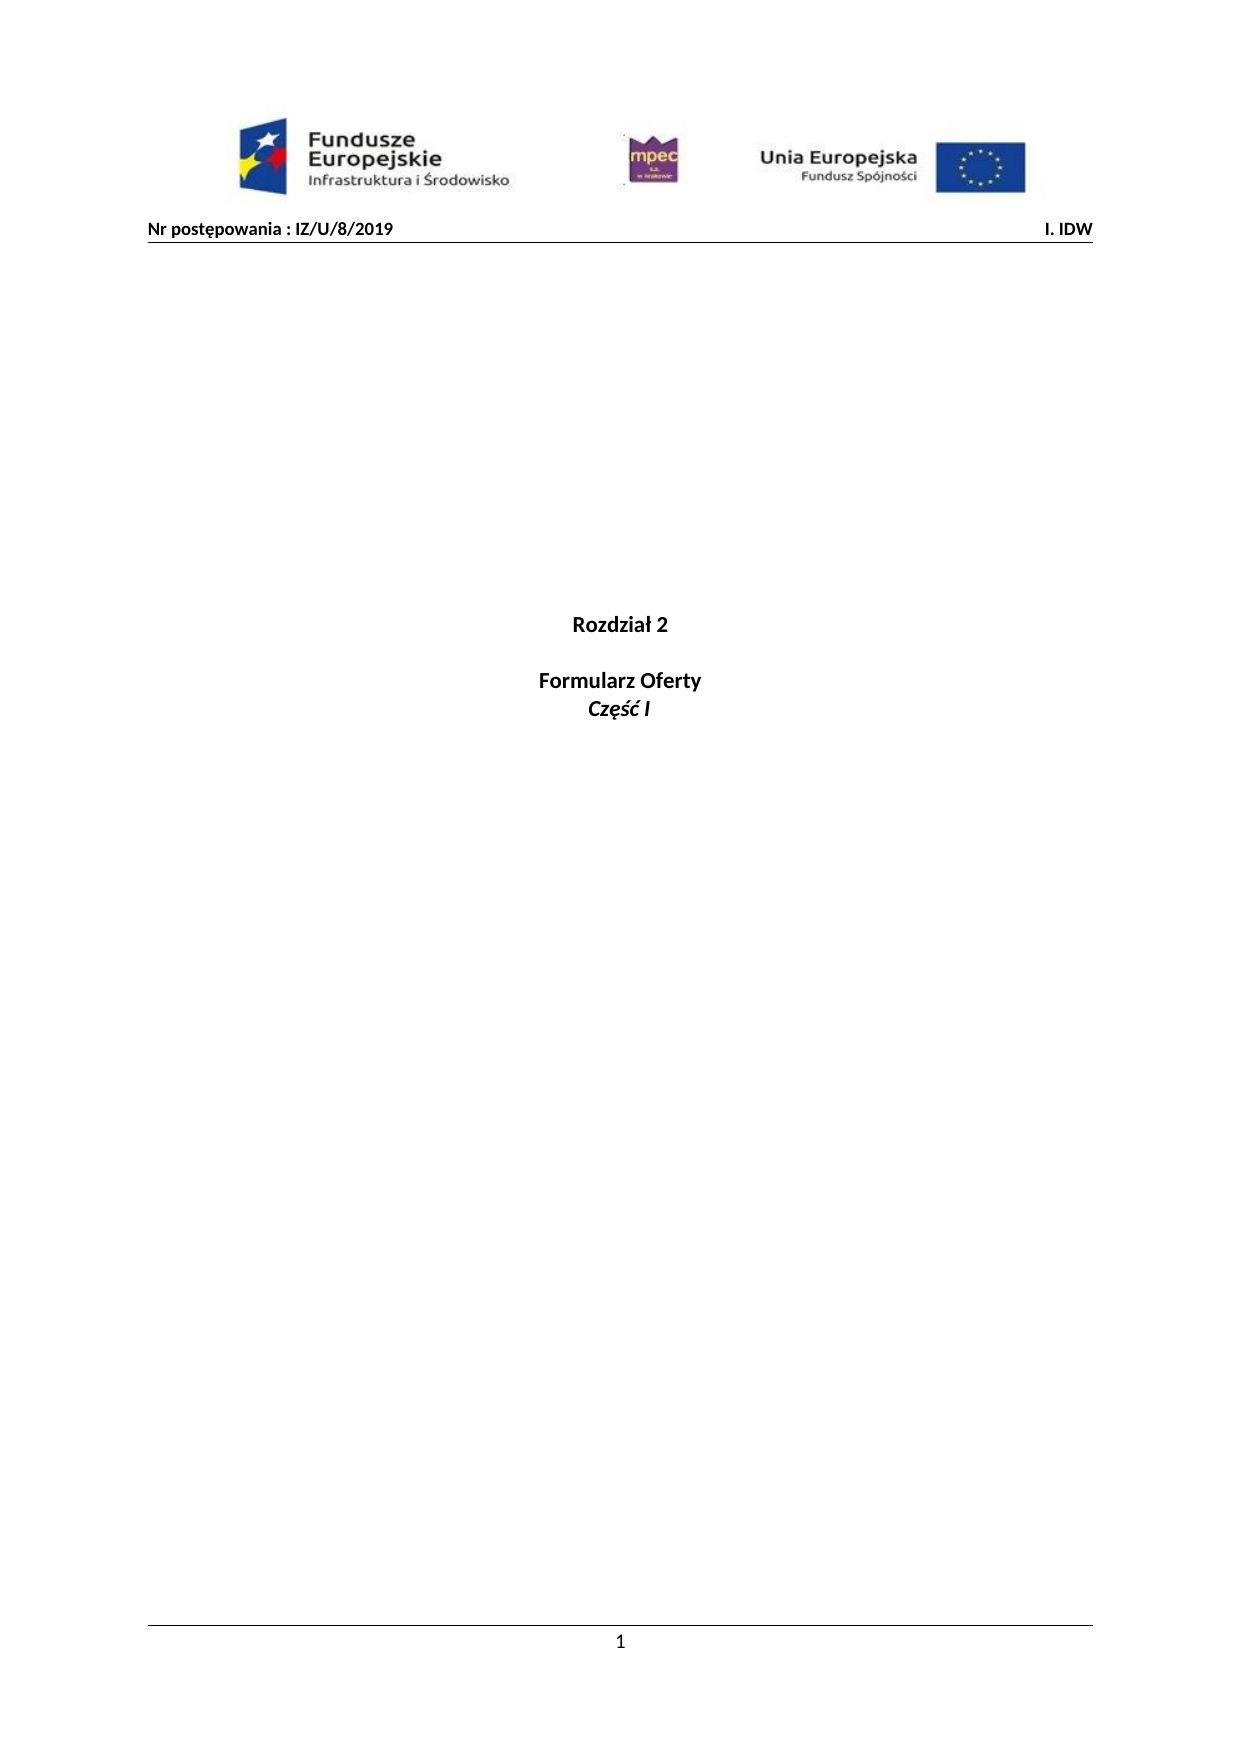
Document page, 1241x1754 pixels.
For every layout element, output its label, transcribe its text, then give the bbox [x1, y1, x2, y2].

subtitle Rozdział 2 [148, 610, 1093, 638]
picture [147, 102, 1129, 218]
text Formularz Oferty [148, 666, 1093, 694]
text Część I [148, 694, 1093, 722]
